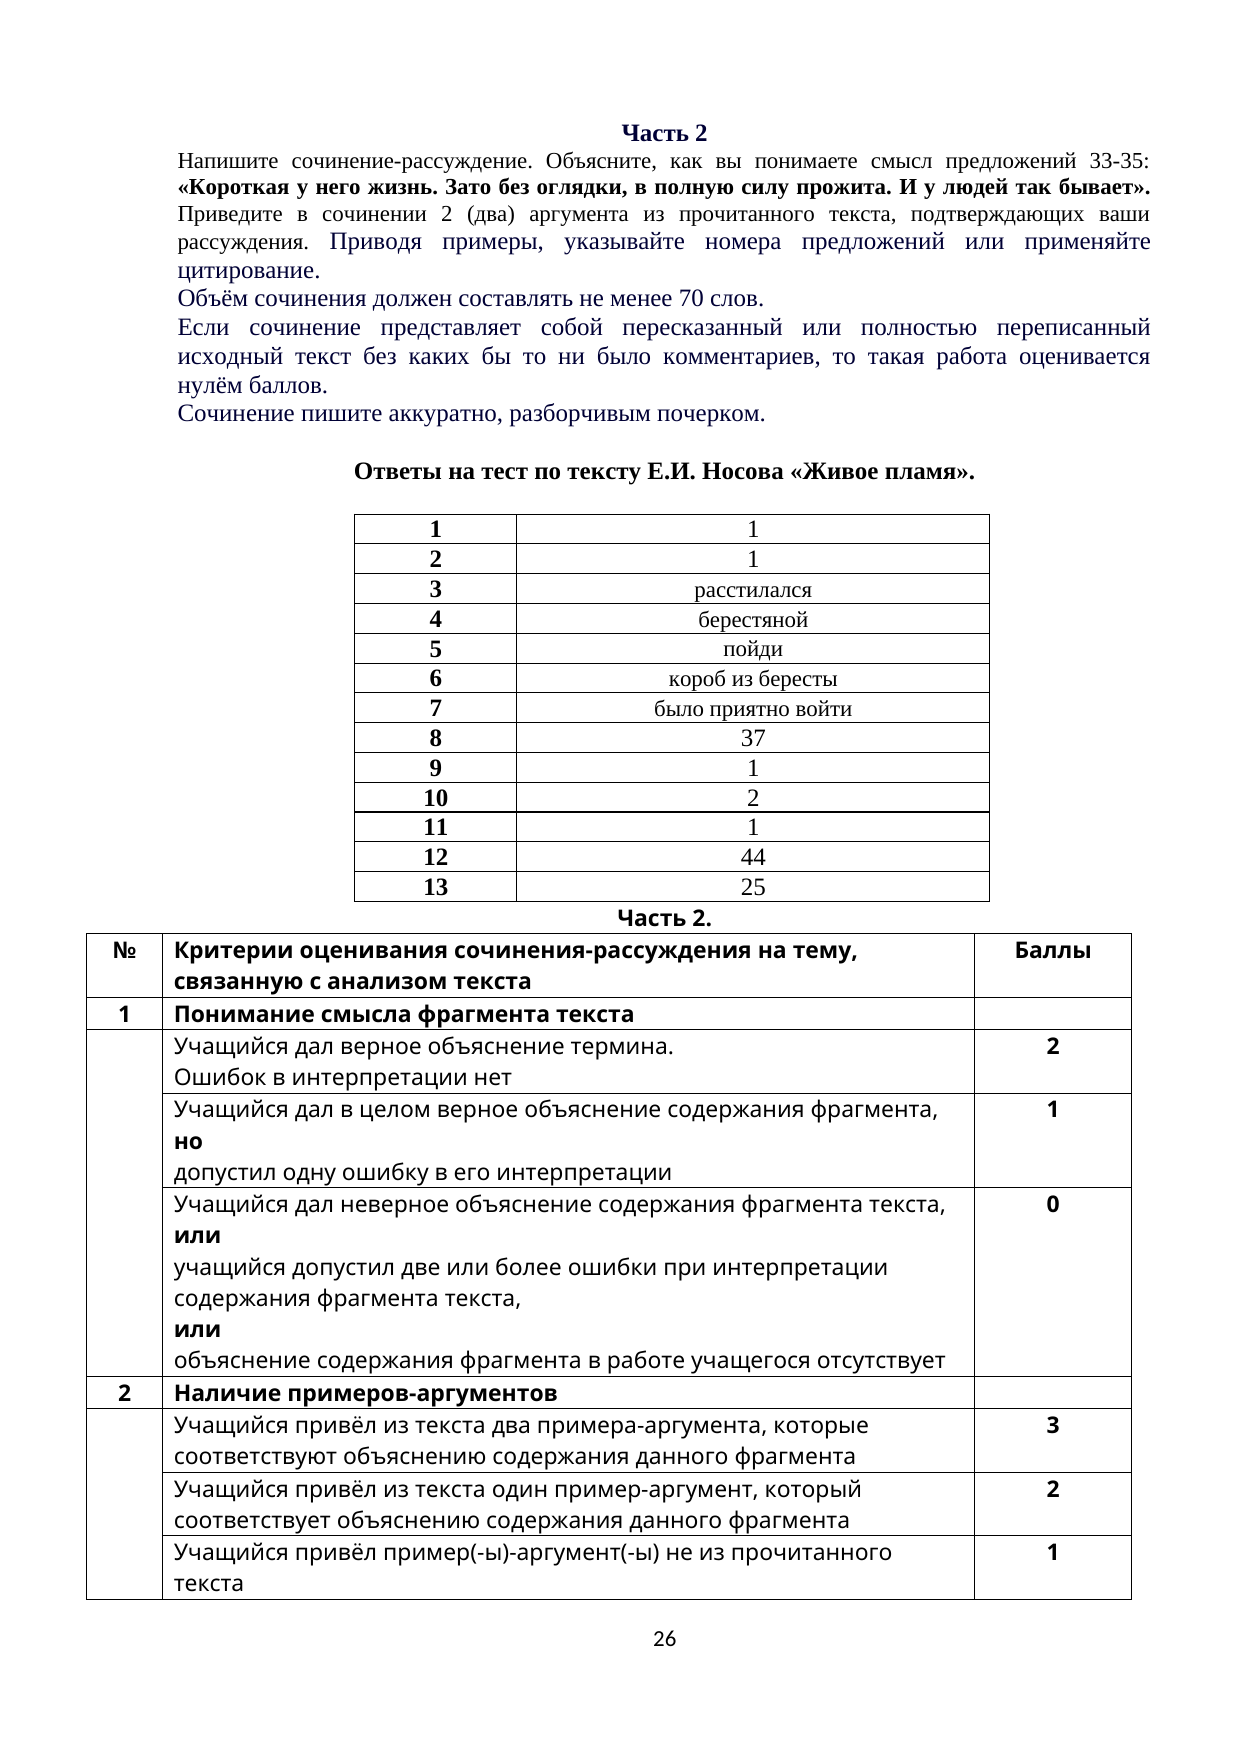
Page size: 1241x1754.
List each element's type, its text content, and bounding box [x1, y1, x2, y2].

table_cell Учащийся привёл пример(-ы)-аргумент(-ы) не из прочитанного текста [163, 1536, 974, 1599]
table_header Критерии оценивания сочинения-рассуждения на тему, связанную с анализом текста [163, 934, 974, 997]
text Напишите сочинение-рассуждение. Объясните, как вы понимаете смысл предложений 33-35: «Короткая у него жизнь. Зато без оглядки, в полную силу прожита. И у людей так бывает». Приведите в сочинении 2 (два) аргумента из прочитанного текста, подтверждающих ваши рассуждения. Приводя примеры, указывайте номера предложений или применяйте цитирование. [177, 147, 1152, 283]
text Если сочинение представляет собой пересказанный или полностью переписанный исходный текст без каких бы то ни было комментариев, то такая работа оценивается нулём баллов. [177, 312, 1152, 398]
table_cell короб из бересты [517, 664, 989, 692]
table_cell [975, 998, 1131, 1029]
table_cell 13 [355, 872, 516, 901]
table_cell 1 [517, 753, 989, 782]
table_cell 37 [517, 723, 989, 752]
text Объём сочинения должен составлять не менее 70 слов. [177, 283, 1152, 312]
table_cell [87, 1030, 162, 1376]
table_cell Учащийся привёл из текста один пример-аргумент, который соответствует объяснению содержания данного фрагмента [163, 1473, 974, 1535]
table_cell 0 [975, 1188, 1131, 1376]
table_cell 2 [87, 1377, 162, 1408]
table_cell 1 [87, 998, 162, 1029]
table_cell 25 [517, 872, 989, 901]
table_cell 3 [355, 574, 516, 603]
text Ответы на тест по тексту Е.И. Носова «Живое пламя». [177, 456, 1152, 485]
table_cell Учащийся дал в целом верное объяснение содержания фрагмента, но допустил одну ошибку в его интерпретации [163, 1094, 974, 1187]
table_cell [975, 1377, 1131, 1408]
table_cell 2 [975, 1473, 1131, 1535]
table_header 1 [355, 515, 516, 543]
table_cell 2 [517, 783, 989, 811]
table_cell Учащийся привёл из текста два примера-аргумента, которые соответствуют объяснению содержания данного фрагмента [163, 1409, 974, 1472]
table_cell было приятно войти [517, 693, 989, 722]
table_cell 1 [517, 544, 989, 573]
table_cell берестяной [517, 604, 989, 633]
table_cell 1 [517, 813, 989, 841]
table_cell 10 [355, 783, 516, 811]
table_cell Понимание смысла фрагмента текста [163, 998, 974, 1029]
table_cell расстилался [517, 574, 989, 603]
table_header № [87, 934, 162, 997]
table_cell 7 [355, 693, 516, 722]
table_cell [87, 1409, 162, 1599]
table_cell пойди [517, 634, 989, 662]
table_cell 5 [355, 634, 516, 662]
table_cell 9 [355, 753, 516, 782]
table_cell Учащийся дал неверное объяснение содержания фрагмента текста, или учащийся допустил две или более ошибки при интерпретации содержания фрагмента текста, или объяснение содержания фрагмента в работе учащегося отсутствует [163, 1188, 974, 1376]
table_cell 3 [975, 1409, 1131, 1472]
text Сочинение пишите аккуратно, разборчивым почерком. [177, 398, 1152, 427]
table_cell 12 [355, 842, 516, 871]
table_cell 2 [355, 544, 516, 573]
table_cell Учащийся дал верное объяснение термина. Ошибок в интерпретации нет [163, 1030, 974, 1092]
text Часть 2. [177, 902, 1152, 933]
table_cell 11 [355, 813, 516, 841]
table_cell 4 [355, 604, 516, 633]
table_cell 1 [975, 1094, 1131, 1187]
table_cell 8 [355, 723, 516, 752]
table_cell 44 [517, 842, 989, 871]
table_cell Наличие примеров-аргументов [163, 1377, 974, 1408]
text Часть 2 [177, 118, 1152, 147]
table_header 1 [517, 515, 989, 543]
table_header Баллы [975, 934, 1131, 997]
table_cell 6 [355, 664, 516, 692]
table_cell 1 [975, 1536, 1131, 1599]
table_cell 2 [975, 1030, 1131, 1092]
